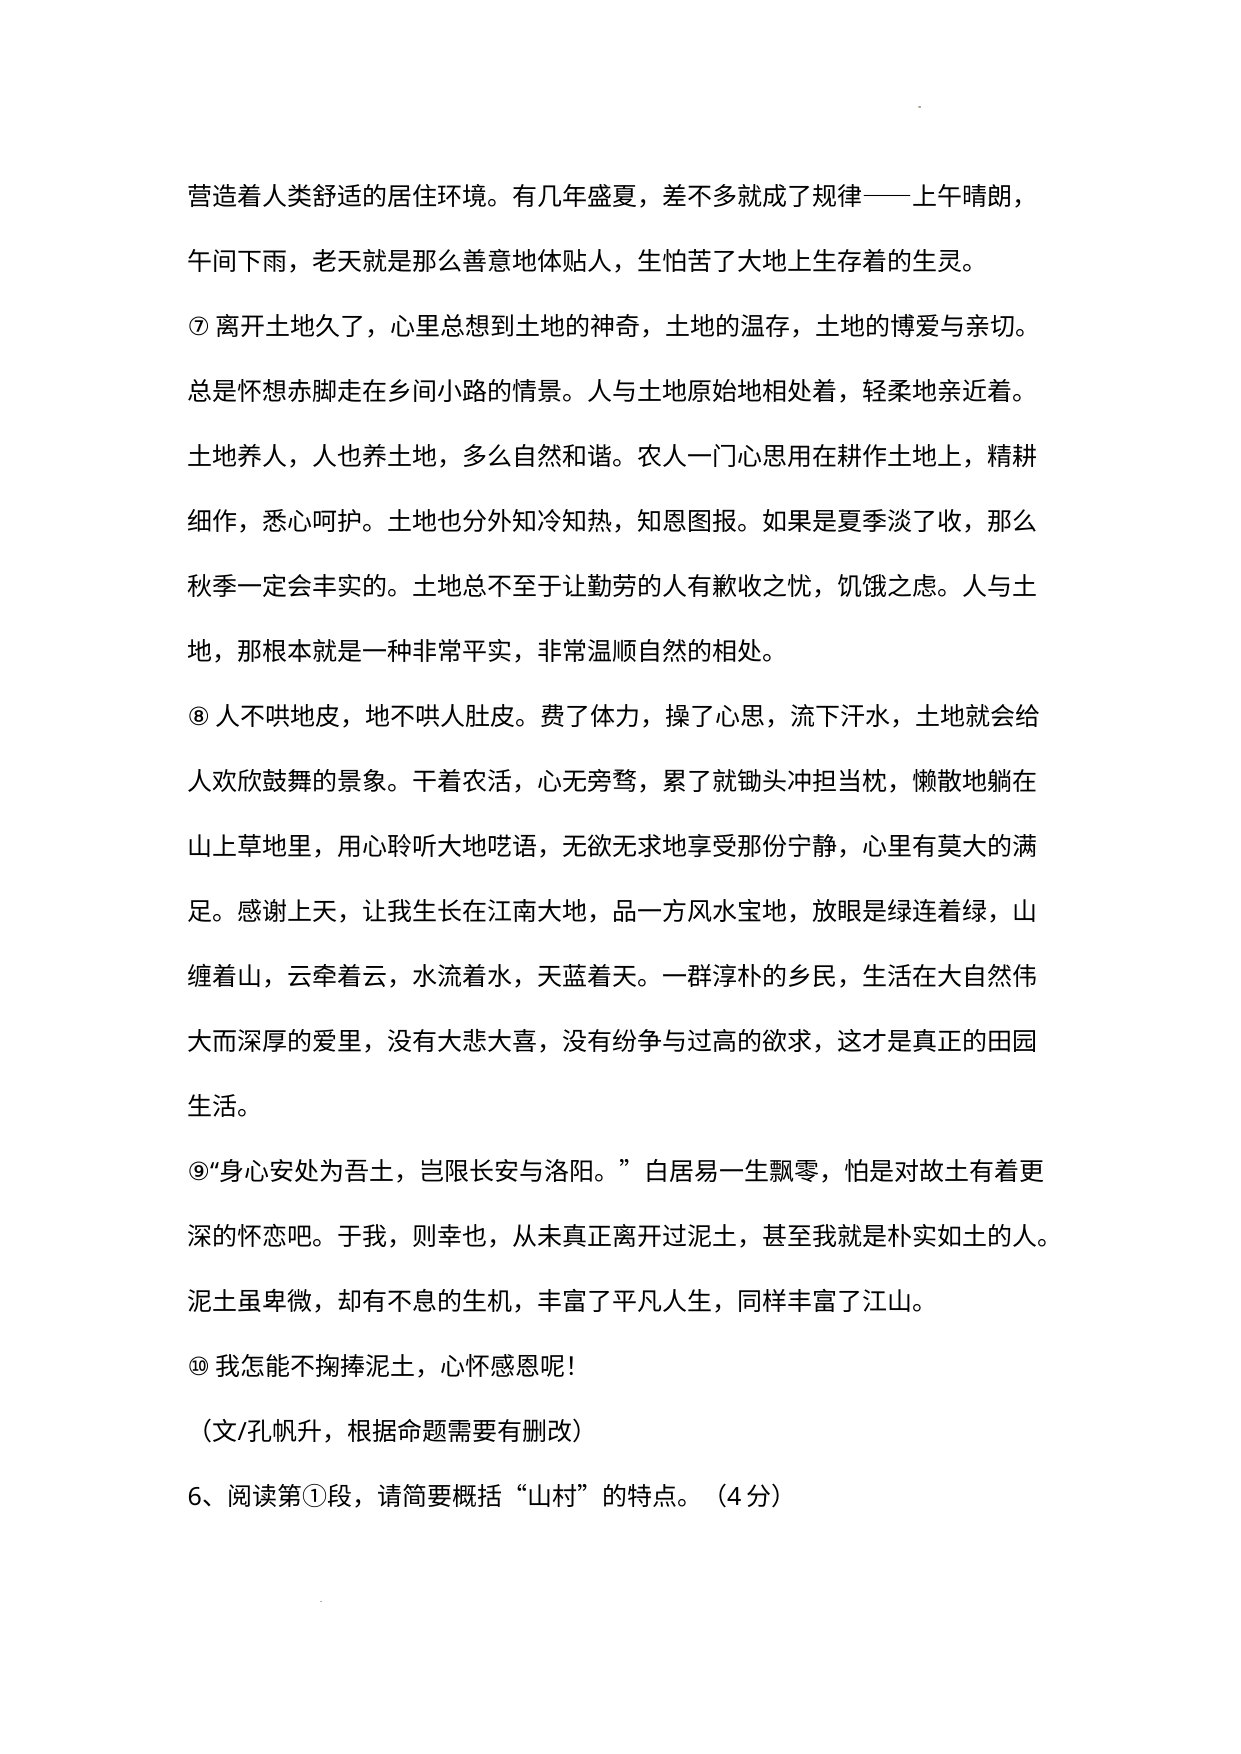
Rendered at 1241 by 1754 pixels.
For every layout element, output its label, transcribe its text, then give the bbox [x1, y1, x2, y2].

text （文/孔帆升，根据命题需要有删改） [187, 1397, 1053, 1462]
text ⑦离开土地久了，心里总想到土地的神奇，土地的温存，土地的博爱与亲切。总是怀想赤脚走在乡间小路的情景。人与土地原始地相处着，轻柔地亲近着。土地养人，人也养土地，多么自然和谐。农人一门心思用在耕作土地上，精耕细作，悉心呵护。土地也分外知冷知热，知恩图报。如果是夏季淡了收，那么秋季一定会丰实的。土地总不至于让勤劳的人有歉收之忧，饥饿之虑。人与土地，那根本就是一种非常平实，非常温顺自然的相处。 [187, 292, 1053, 682]
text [187, 162, 1053, 292]
text 6、阅读第①段，请简要概括“山村”的特点。（4分） [187, 1462, 1053, 1527]
text ⑩我怎能不掬捧泥土，心怀感恩呢！ [187, 1332, 1053, 1397]
text ⑧人不哄地皮，地不哄人肚皮。费了体力，操了心思，流下汗水，土地就会给人欢欣鼓舞的景象。干着农活，心无旁骛，累了就锄头冲担当枕，懒散地躺在山上草地里，用心聆听大地呓语，无欲无求地享受那份宁静，心里有莫大的满足。感谢上天，让我生长在江南大地，品一方风水宝地，放眼是绿连着绿，山缠着山，云牵着云，水流着水，天蓝着天。一群淳朴的乡民，生活在大自然伟大而深厚的爱里，没有大悲大喜，没有纷争与过高的欲求，这才是真正的田园生活。 [187, 682, 1053, 1137]
text ⑨“身心安处为吾土，岂限长安与洛阳。”白居易一生飘零，怕是对故土有着更深的怀恋吧。于我，则幸也，从未真正离开过泥土，甚至我就是朴实如土的人。泥土虽卑微，却有不息的生机，丰富了平凡人生，同样丰富了江山。 [187, 1137, 1053, 1332]
